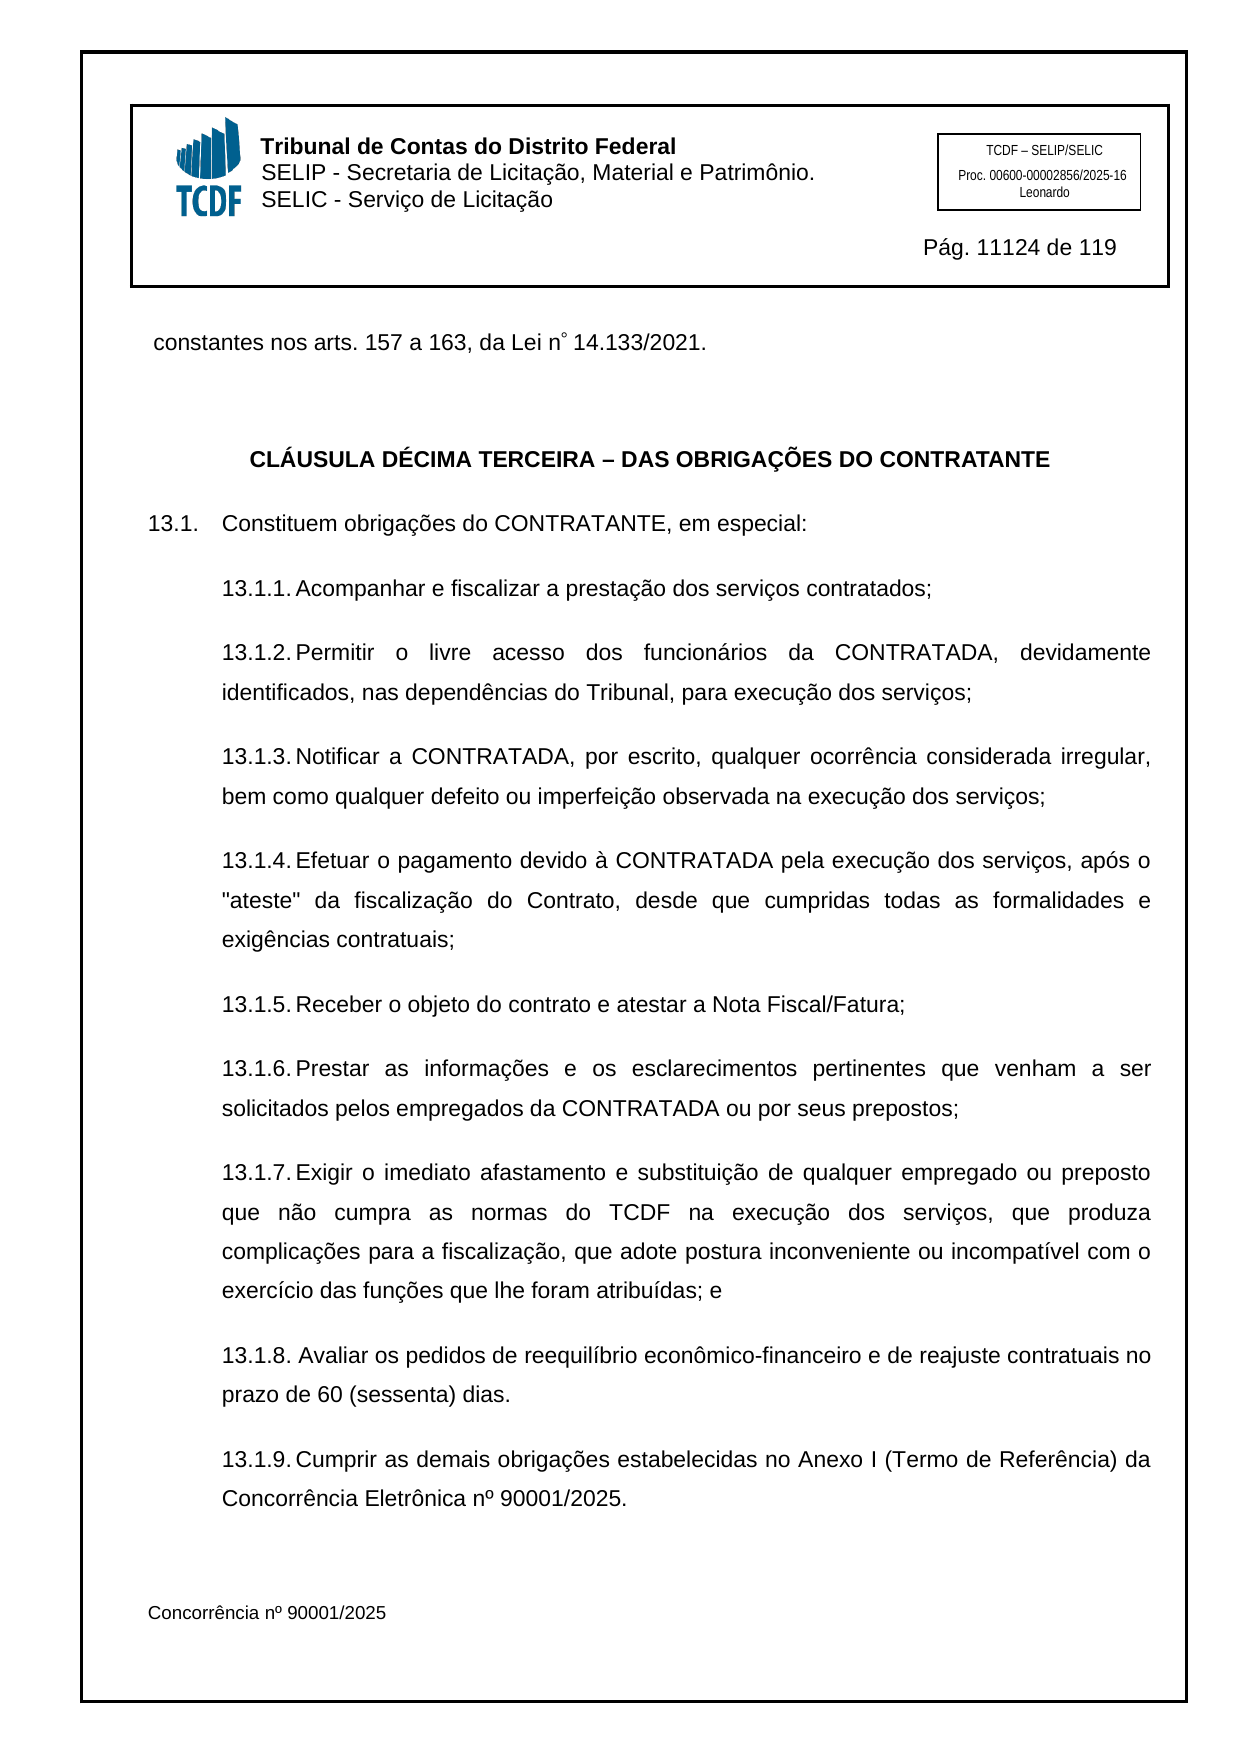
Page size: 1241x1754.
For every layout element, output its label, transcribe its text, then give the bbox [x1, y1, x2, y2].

picture [216, 191, 221, 210]
text 12.6. Na aplicação das sanções previstas nesta cláusula serão observadas as disposições constantes nos arts. 157 a 163, da Lei n 14.133/2021. [153, 329, 1152, 356]
list 13.1.5. Receber o objeto do contrato e atestar a Nota Fiscal/Fatura; [222, 991, 1152, 1017]
list 13.1.3. Notificar a CONTRATADA, por escrito, qualquer ocorrência considerada irregular, bem como qualquer defeito ou imperfeição observada na execução dos serviços; [222, 743, 1152, 809]
list 13.1.9. Cumprir as demais obrigações estabelecidas no Anexo I (Termo de Referência) da Concorrência Eletrônica nº 90001/2025. [222, 1446, 1152, 1512]
picture [166, 115, 242, 216]
list 13.1.7. Exigir o imediato afastamento e substituição de qualquer empregado ou preposto que não cumpra as normas do TCDF na execução dos serviços, que produza complicações para a fiscalização, que adote postura inconveniente ou incompatível com o exercício das funções que lhe foram atribuídas; e [222, 1159, 1152, 1304]
list 13.1.8. Avaliar os pedidos de reequilíbrio econômico-financeiro e de reajuste contratuais no prazo de 60 (sessenta) dias. [222, 1342, 1152, 1408]
list 13.1.2. Permitir o livre acesso dos funcionários da CONTRATADA, devidamente identificados, nas dependências do Tribunal, para execução dos serviços; [222, 639, 1152, 705]
picture [235, 192, 242, 216]
list 13.1.4. Efetuar o pagamento devido à CONTRATADA pela execução dos serviços, após o "ateste" da fiscalização do Contrato, desde que cumpridas todas as formalidades e exigências contratuais; [222, 847, 1152, 952]
text CLÁUSULA DÉCIMA TERCEIRA – DAS OBRIGAÇÕES DO CONTRATANTE [148, 446, 1152, 472]
text 13.1. Constituem obrigações do CONTRATANTE, em especial: [148, 510, 1152, 537]
list 13.1.1. Acompanhar e fiscalizar a prestação dos serviços contratados; [222, 575, 1152, 601]
list 13.1.6. Prestar as informações e os esclarecimentos pertinentes que venham a ser solicitados pelos empregados da CONTRATADA ou por seus prepostos; [222, 1055, 1152, 1121]
